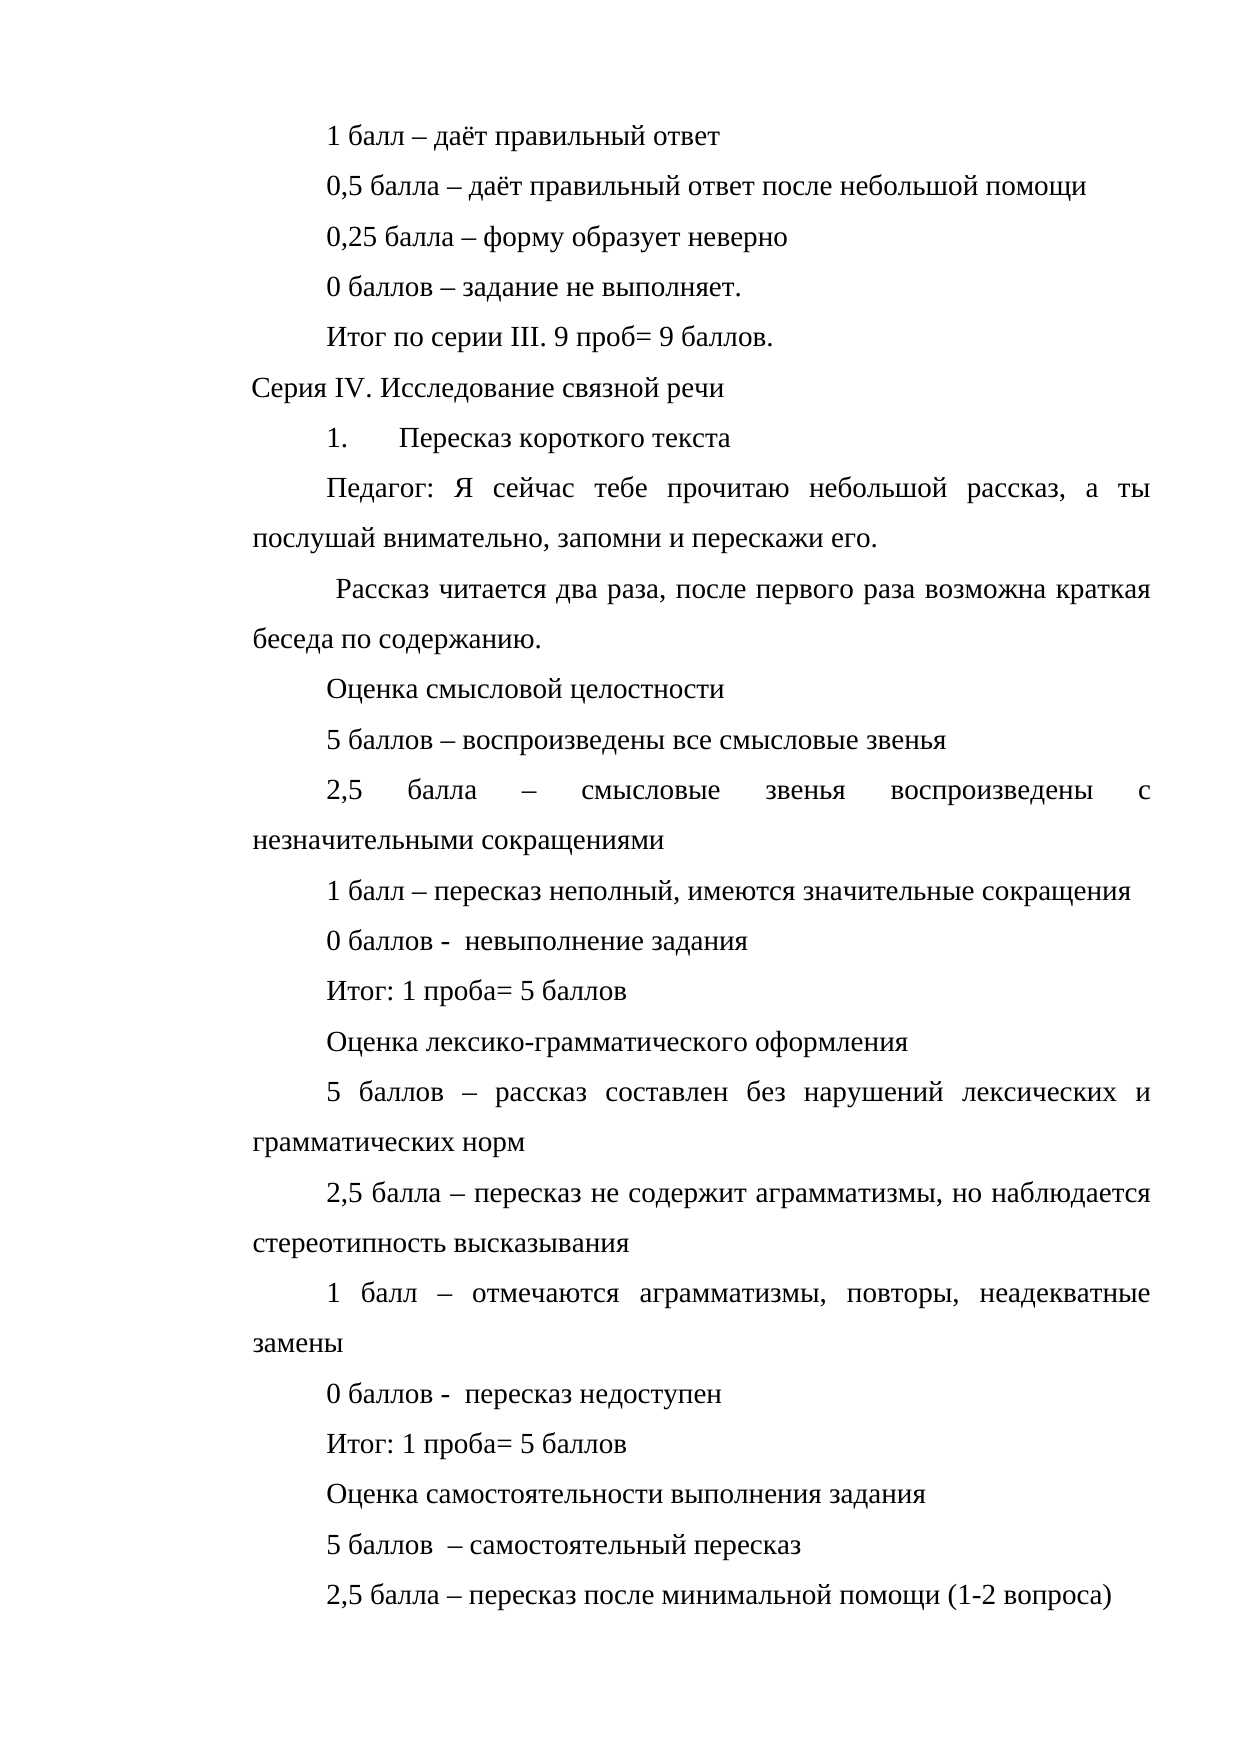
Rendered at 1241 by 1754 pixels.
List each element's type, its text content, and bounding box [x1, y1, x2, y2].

list Рассказ читается два раза, после первого раза возможна краткая беседа по содержанию. [252, 571, 1152, 655]
list 5 баллов – рассказ составлен без нарушений лексических и грамматических норм [252, 1074, 1152, 1158]
list 0 баллов – задание не выполняет. [252, 269, 1152, 303]
list 2,5 балла – пересказ не содержит аграмматизмы, но наблюдается стереотипность высказывания [252, 1175, 1152, 1258]
list 0 баллов - пересказ недоступен [252, 1376, 1152, 1409]
list 2,5 балла – смысловые звенья воспроизведены с незначительными сокращениями [252, 772, 1152, 856]
list 1 балл – отмечаются аграмматизмы, повторы, неадекватные замены [252, 1275, 1152, 1359]
list Итог по серии III. 9 проб= 9 баллов. [252, 319, 1152, 353]
list Оценка лексико-грамматического оформления [252, 1024, 1152, 1057]
list 1 балл – даёт правильный ответ [252, 118, 1152, 152]
list Пересказ короткого текста [252, 420, 1152, 453]
list 5 баллов – воспроизведены все смысловые звенья [252, 722, 1152, 755]
list 0,25 балла – форму образует неверно [252, 219, 1152, 252]
list 1 балл – пересказ неполный, имеются значительные сокращения [252, 873, 1152, 906]
list 2,5 балла – пересказ после минимальной помощи (1-2 вопроса) [252, 1577, 1152, 1611]
text Серия IV. Исследование связной речи [177, 370, 1152, 403]
list Итог: 1 проба= 5 баллов [252, 1426, 1152, 1460]
list 0,5 балла – даёт правильный ответ после небольшой помощи [252, 168, 1152, 202]
list Педагог: Я сейчас тебе прочитаю небольшой рассказ, а ты послушай внимательно, запомни и перескажи его. [252, 470, 1152, 554]
list 5 баллов – самостоятельный пересказ [252, 1527, 1152, 1560]
list Оценка самостоятельности выполнения задания [252, 1477, 1152, 1510]
list 0 баллов - невыполнение задания [252, 923, 1152, 957]
list Итог: 1 проба= 5 баллов [252, 973, 1152, 1007]
list Оценка смысловой целостности [252, 672, 1152, 705]
